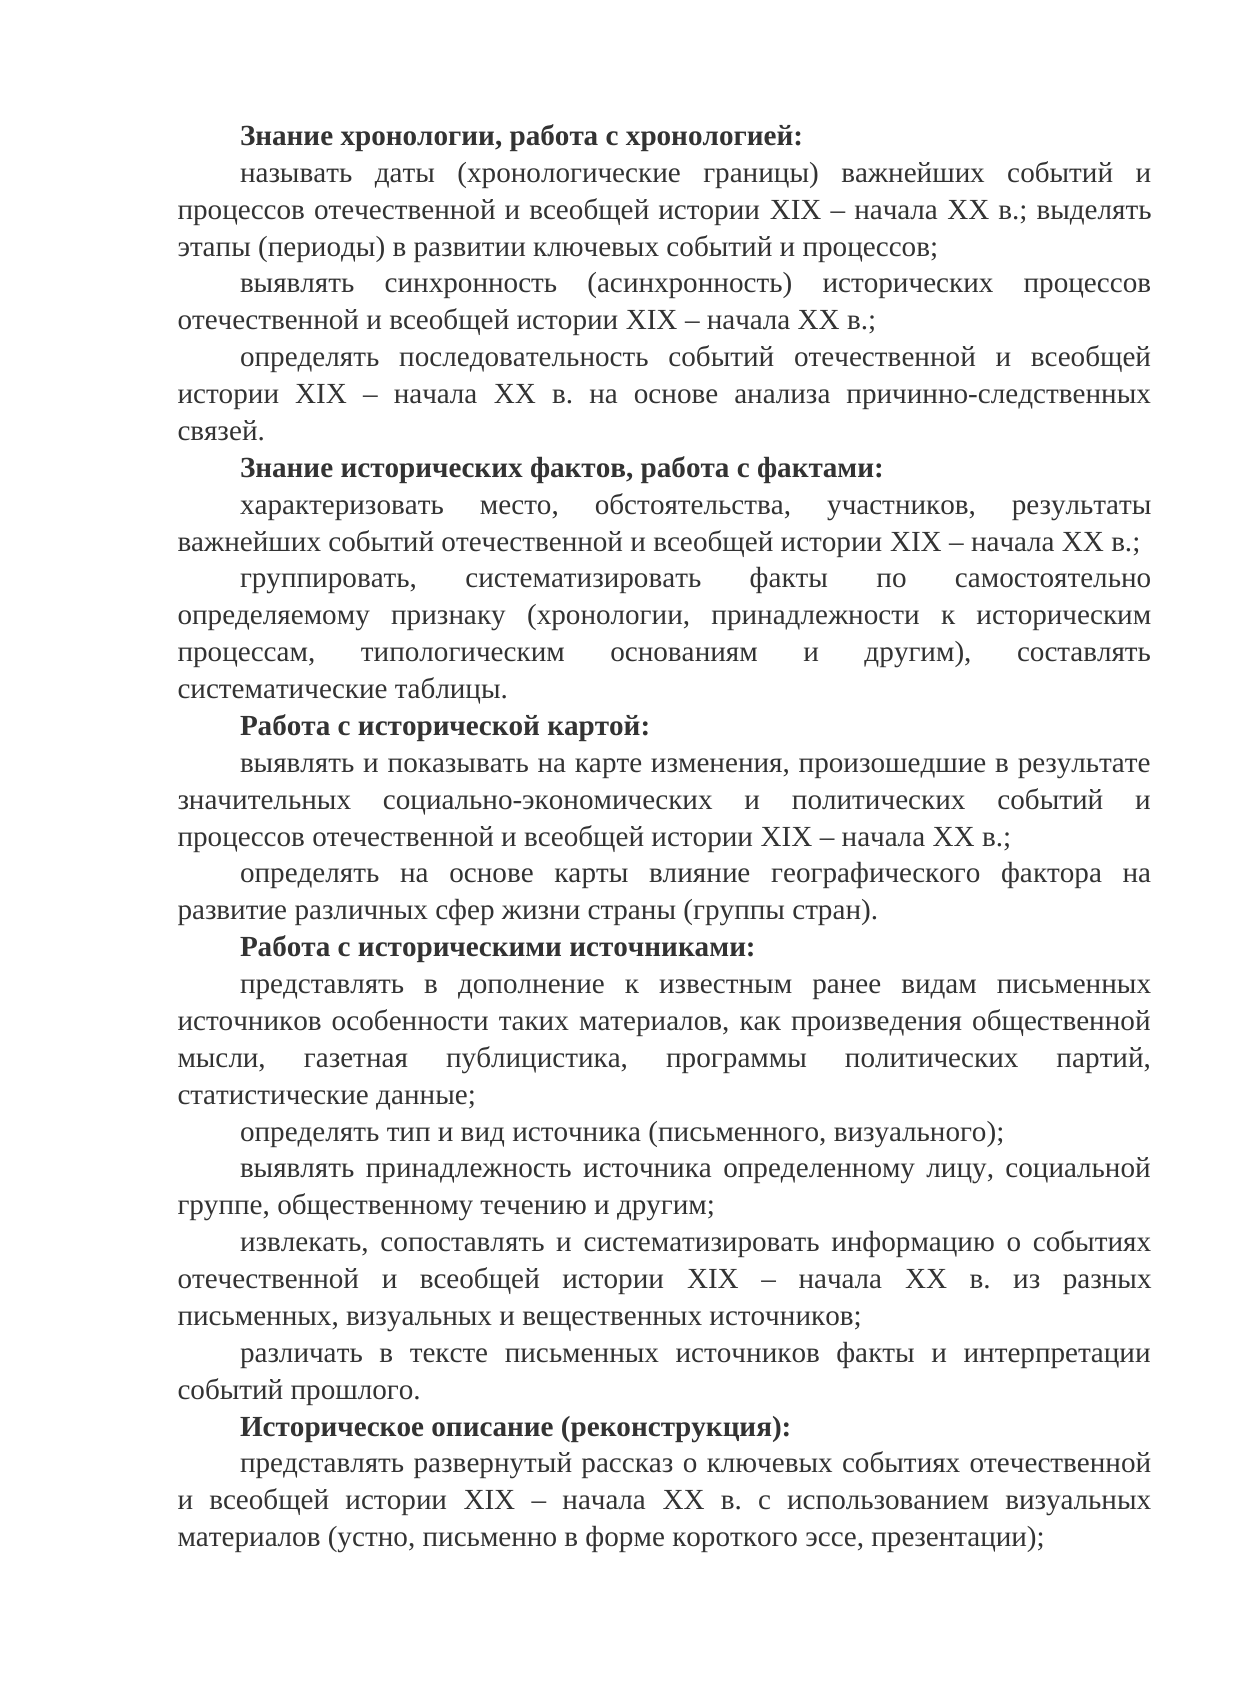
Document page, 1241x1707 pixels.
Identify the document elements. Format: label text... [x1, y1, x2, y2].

text определять последовательность событий отечественной и всеобщей истории XIX ‒ начала XX в. на основе анализа причинно-следственных связей. [177, 339, 1152, 447]
text Знание исторических фактов, работа с фактами: [177, 450, 1152, 483]
text Историческое описание (реконструкция): [177, 1409, 1152, 1442]
text называть даты (хронологические границы) важнейших событий и процессов отечественной и всеобщей истории XIX ‒ начала XX в.; выделять этапы (периоды) в развитии ключевых событий и процессов; [177, 155, 1152, 262]
text выявлять принадлежность источника определенному лицу, социальной группе, общественному течению и другим; [177, 1151, 1152, 1221]
text извлекать, сопоставлять и систематизировать информацию о событиях отечественной и всеобщей истории XIX ‒ начала XX в. из разных письменных, визуальных и вещественных источников; [177, 1224, 1152, 1332]
text Работа с историческими источниками: [177, 929, 1152, 963]
text выявлять и показывать на карте изменения, произошедшие в результате значительных социально-экономических и политических событий и процессов отечественной и всеобщей истории XIX ‒ начала XX в.; [177, 745, 1152, 852]
text представлять развернутый рассказ о ключевых событиях отечественной и всеобщей истории XIX ‒ начала XX в. с использованием визуальных материалов (устно, письменно в форме короткого эссе, презентации); [177, 1446, 1152, 1553]
text группировать, систематизировать факты по самостоятельно определяемому признаку (хронологии, принадлежности к историческим процессам, типологическим основаниям и другим), составлять систематические таблицы. [177, 561, 1152, 705]
text различать в тексте письменных источников факты и интерпретации событий прошлого. [177, 1335, 1152, 1405]
text представлять в дополнение к известным ранее видам письменных источников особенности таких материалов, как произведения общественной мысли, газетная публицистика, программы политических партий, статистические данные; [177, 966, 1152, 1110]
text Работа с исторической картой: [177, 708, 1152, 742]
text определять на основе карты влияние географического фактора на развитие различных сфер жизни страны (группы стран). [177, 856, 1152, 926]
text Знание хронологии, работа с хронологией: [177, 118, 1152, 152]
text определять тип и вид источника (письменного, визуального); [177, 1114, 1152, 1147]
text выявлять синхронность (асинхронность) исторических процессов отечественной и всеобщей истории XIX ‒ начала XX в.; [177, 266, 1152, 336]
text характеризовать место, обстоятельства, участников, результаты важнейших событий отечественной и всеобщей истории XIX ‒ начала XX в.; [177, 487, 1152, 557]
